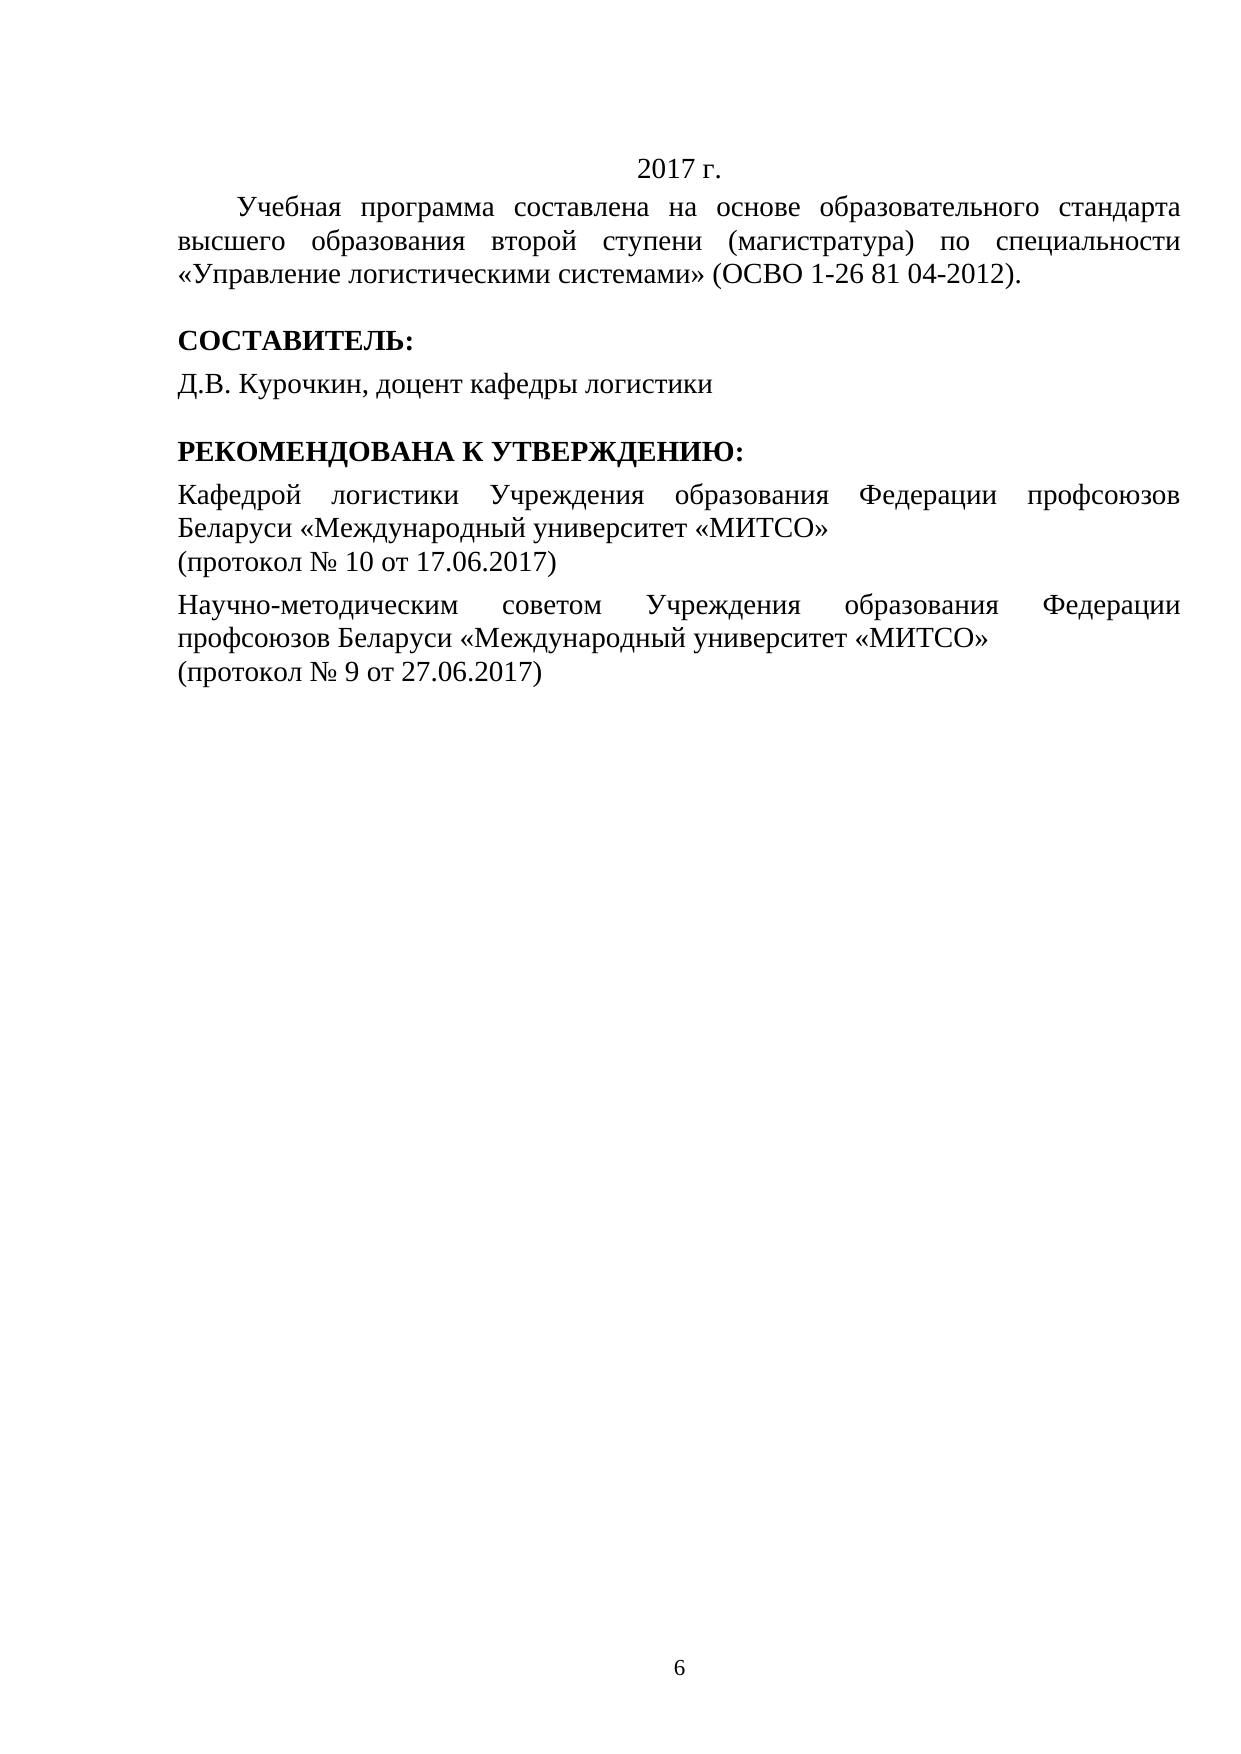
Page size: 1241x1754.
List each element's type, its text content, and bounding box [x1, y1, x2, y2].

text РЕКОМЕНДОВАНА К УТВЕРЖДЕНИЮ: [177, 434, 1181, 467]
text Учебная программа составлена на основе образовательного стандарта высшего образования второй ступени (магистратура) по специальности «Управление логистическими системами» (ОСВО 1-26 81 04-2012). [177, 189, 1181, 290]
text Кафедрой логистики Учреждения образования Федерации профсоюзов Беларуси «Международный университет «МИТСО» [177, 477, 1181, 544]
text (протокол № 10 от 17.06.2017) [177, 544, 1181, 577]
text 2017 г. [177, 152, 1181, 185]
text Научно-методическим советом Учреждения образования Федерации профсоюзов Беларуси «Международный университет «МИТСО» [177, 587, 1181, 654]
text Д.В. Курочкин, доцент кафедры логистики [177, 367, 1181, 400]
text СОСТАВИТЕЛЬ: [177, 323, 1181, 357]
text (протокол № 9 от 27.06.2017) [177, 654, 1181, 688]
